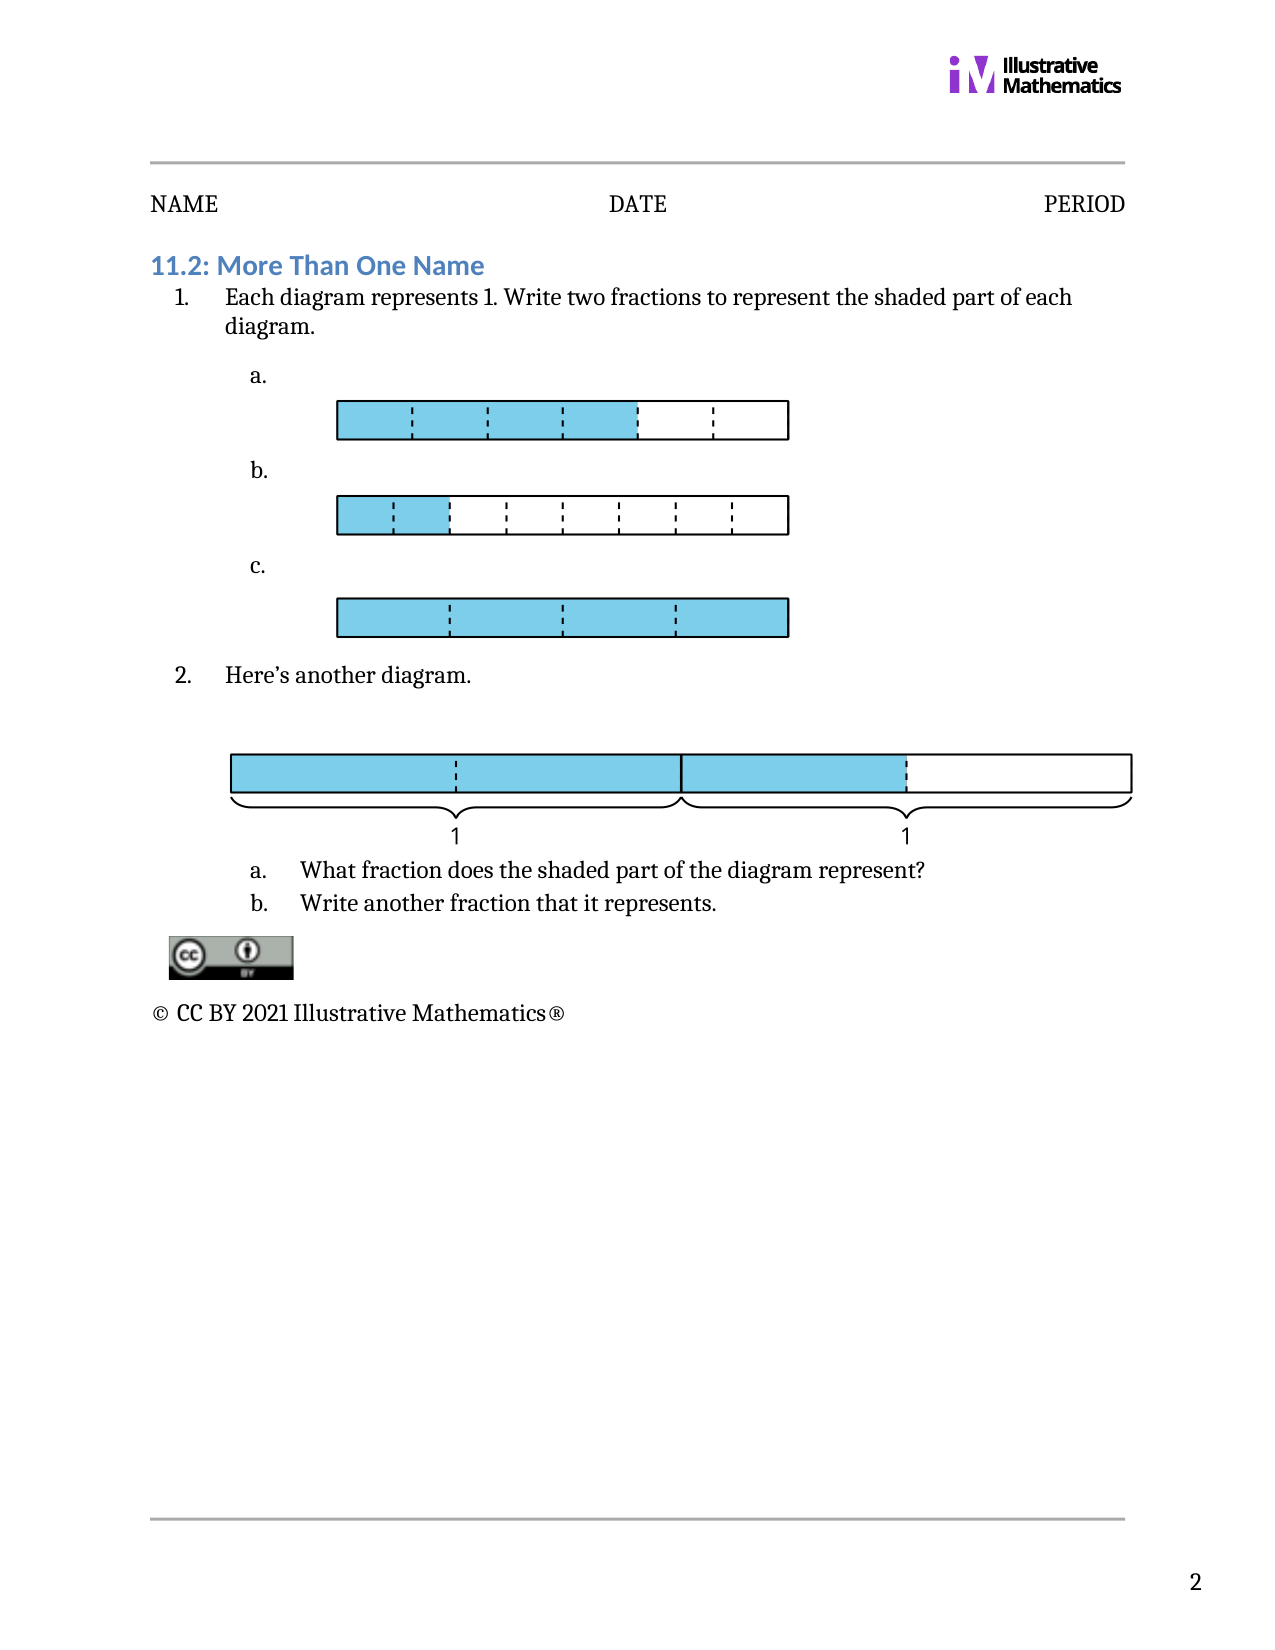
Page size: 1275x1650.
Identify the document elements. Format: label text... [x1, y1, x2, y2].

subtitle 11.2: More Than One Name [150, 247, 1125, 283]
list Here’s another diagram. [175, 661, 1125, 690]
picture [318, 393, 807, 447]
list Each diagram represents 1. Write two fractions to represent the shaded part of each diagram. [175, 283, 1125, 341]
picture [318, 583, 807, 652]
list What fraction does the shaded part of the diagram represent? [250, 856, 1125, 885]
text © CC BY 2021 Illustrative Mathematics® [150, 998, 1125, 1027]
picture [318, 488, 807, 542]
list Write another fraction that it represents. [250, 888, 1125, 917]
picture [193, 739, 1169, 853]
picture [949, 55, 1121, 93]
picture [168, 936, 294, 980]
